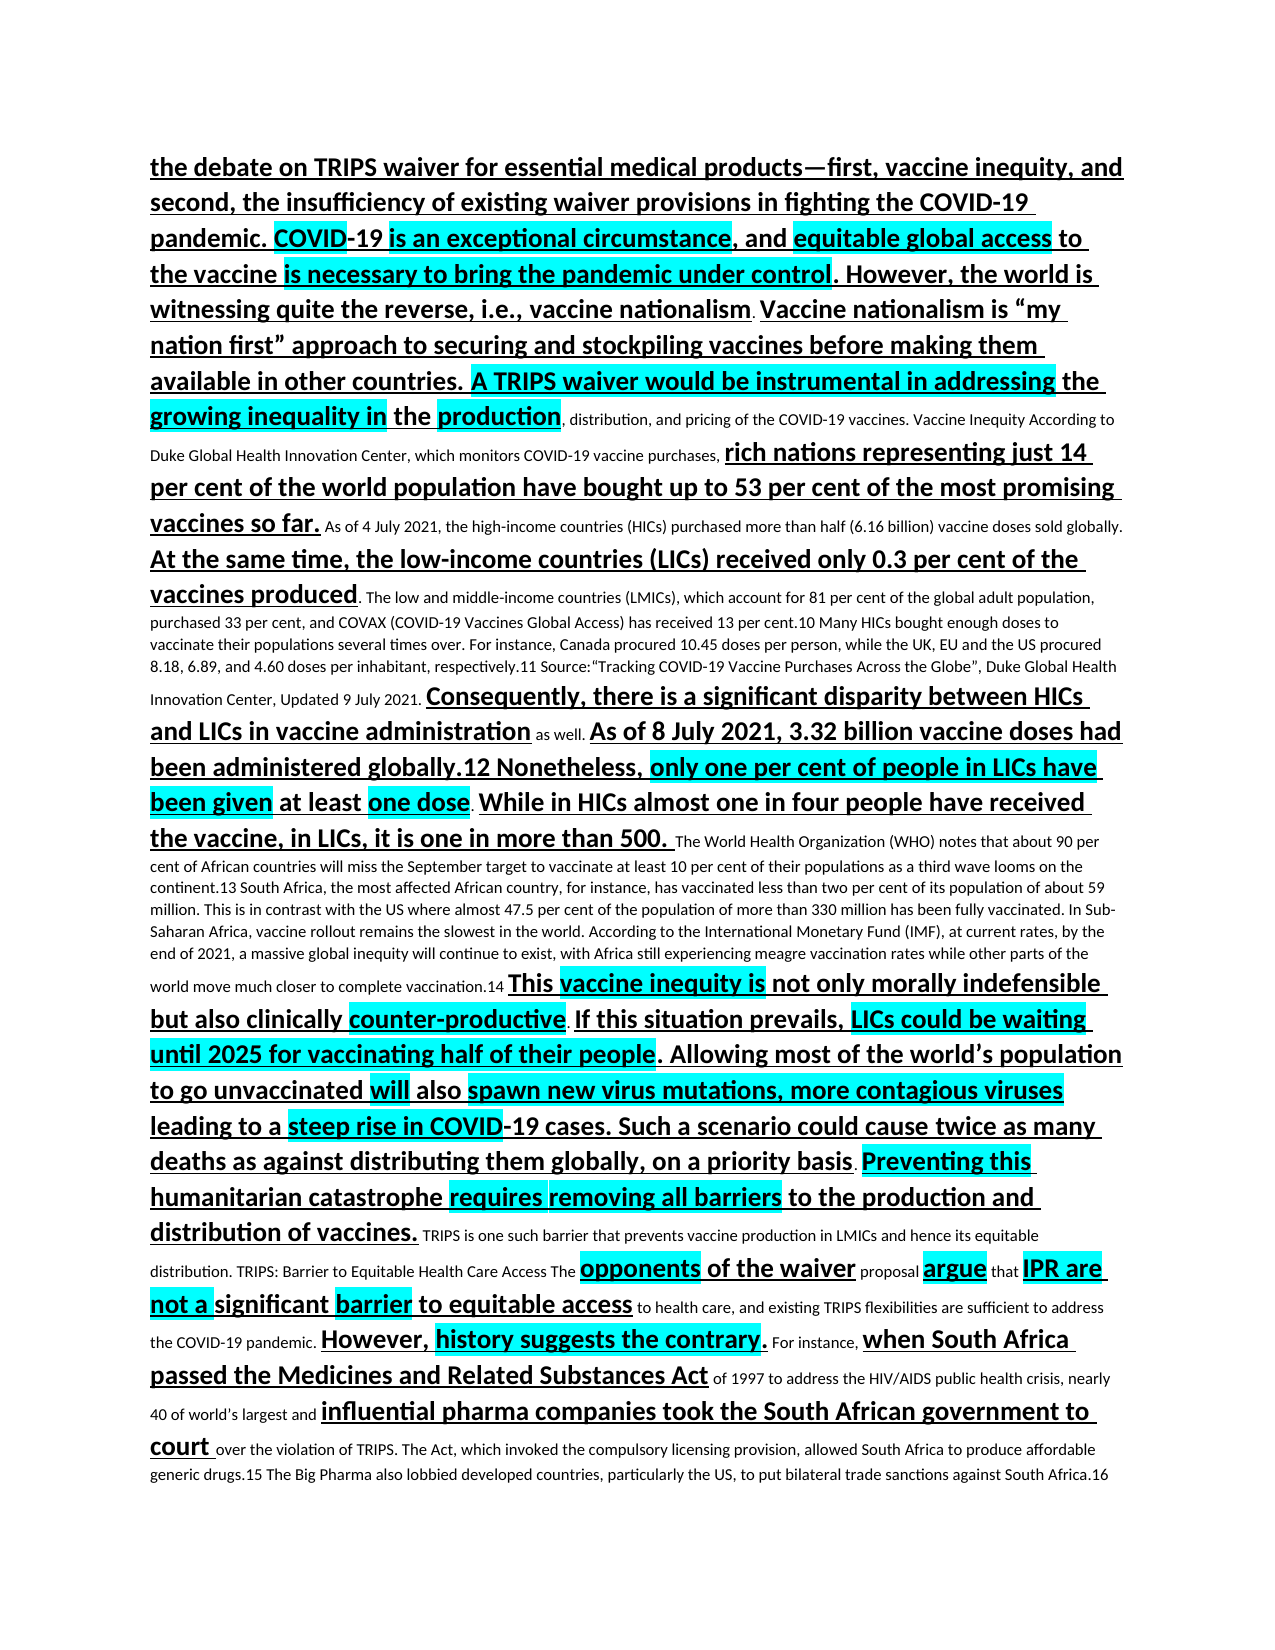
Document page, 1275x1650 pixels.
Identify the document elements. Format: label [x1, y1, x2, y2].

text [150, 150, 1125, 1484]
